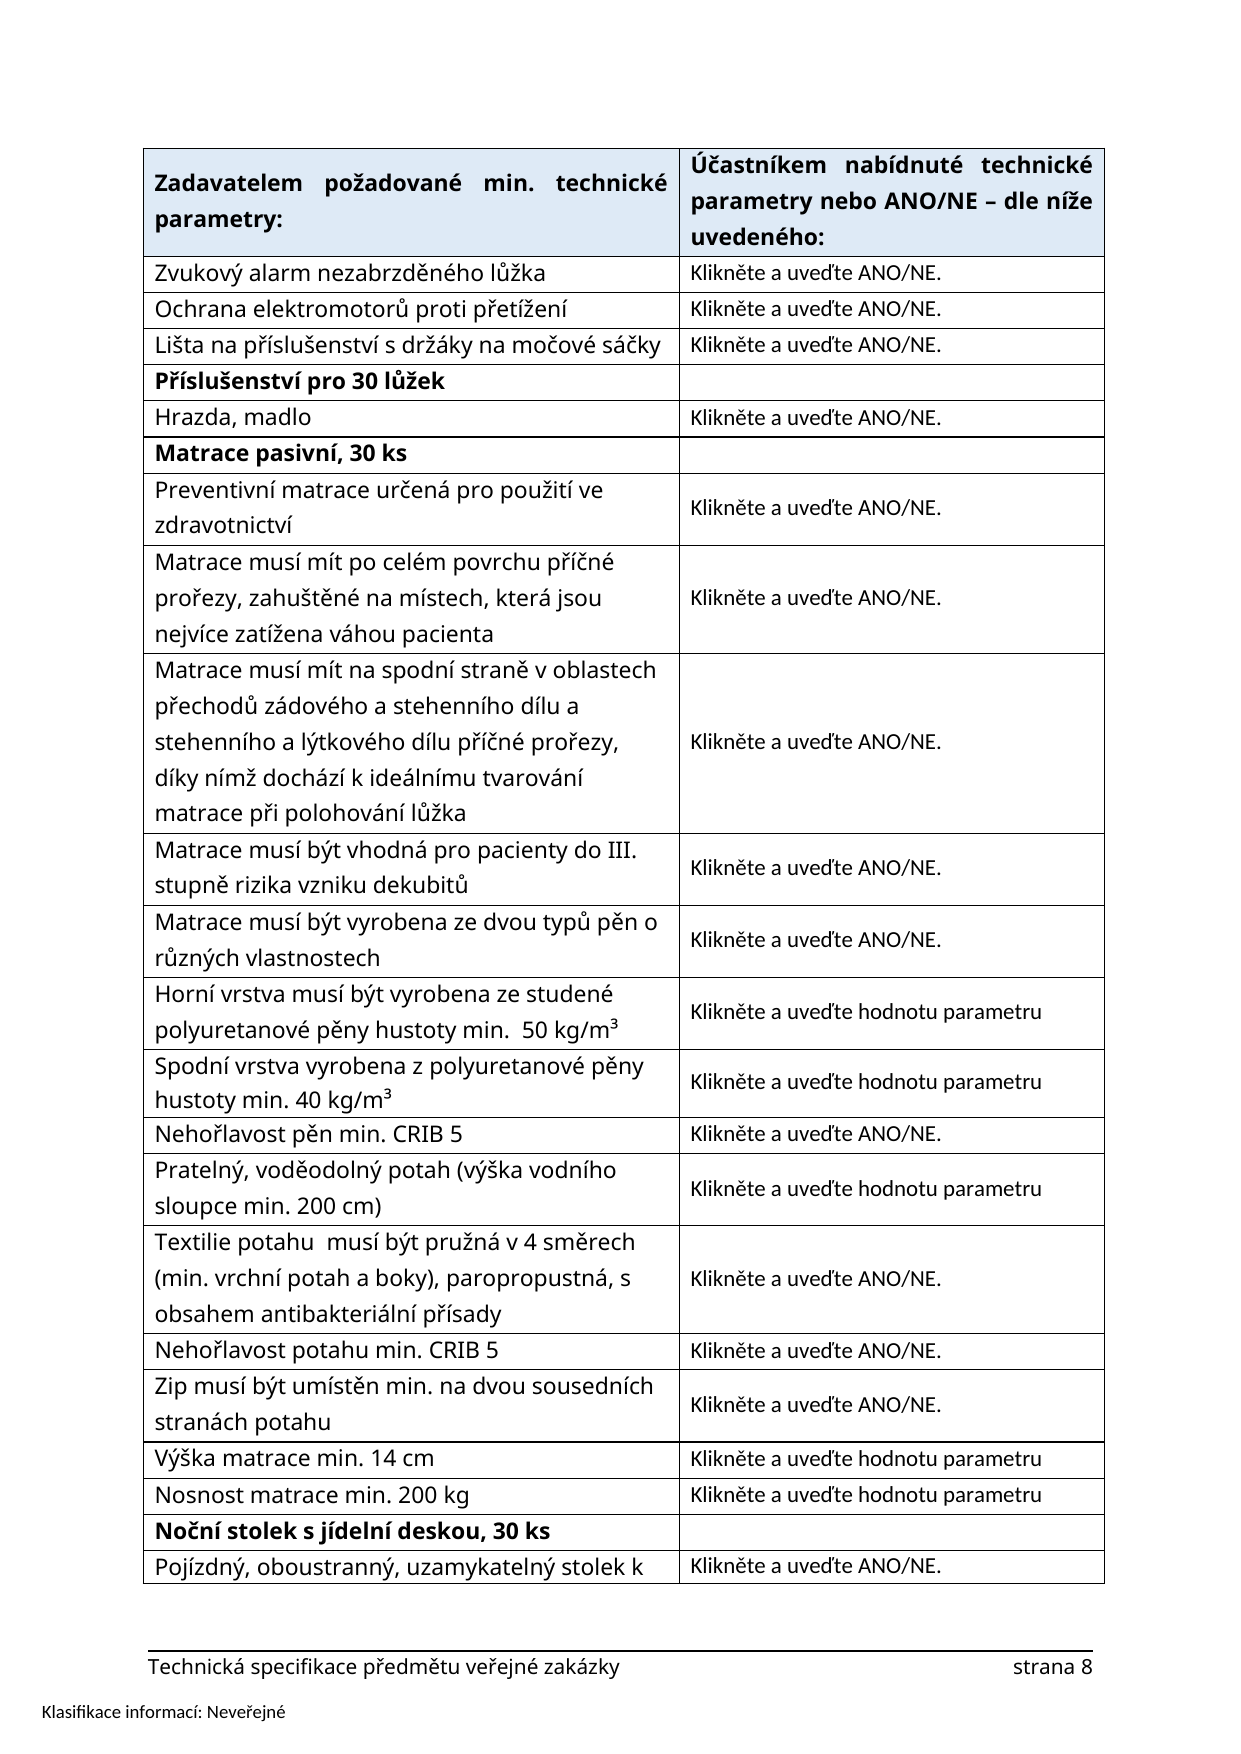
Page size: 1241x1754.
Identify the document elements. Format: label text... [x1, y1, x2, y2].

table_cell [680, 365, 1104, 400]
table_header Zadavatelem požadované min. technické parametry: [144, 149, 679, 256]
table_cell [144, 1551, 679, 1583]
table_cell [680, 1551, 1104, 1583]
table_cell [680, 546, 1104, 653]
table_cell Noční stolek s jídelní deskou, 30 ks [144, 1515, 679, 1550]
table_header Účastníkem nabídnuté technické parametry nebo ANO/NE – dle níže uvedeného: [680, 149, 1104, 256]
table_cell [680, 1334, 1104, 1369]
table_cell Textilie potahu musí být pružná v 4 směrech (min. vrchní potah a boky), paropropustná, s obsahem antibakteriální přísady [144, 1226, 679, 1333]
table_cell [680, 293, 1104, 328]
table_cell Horní vrstva musí být vyrobena ze studené polyuretanové pěny hustoty min. 50 kg/m³ [144, 978, 679, 1049]
table_cell Matrace pasivní, 30 ks [144, 438, 679, 472]
table_cell [680, 257, 1104, 292]
table_cell [680, 1479, 1104, 1514]
table_cell Výška matrace min. 14 cm [144, 1443, 679, 1477]
table_cell Matrace musí být vhodná pro pacienty do III. stupně rizika vzniku dekubitů [144, 834, 679, 904]
table_cell Nehořlavost potahu min. CRIB 5 [144, 1334, 679, 1369]
table_cell [680, 438, 1104, 472]
table_cell Matrace musí mít po celém povrchu příčné prořezy, zahuštěné na místech, která jsou nejvíce zatížena váhou pacienta [144, 546, 679, 653]
table_cell Hrazda, madlo [144, 401, 679, 436]
table_cell Příslušenství pro 30 lůžek [144, 365, 679, 400]
table_cell Lišta na příslušenství s držáky na močové sáčky [144, 329, 679, 364]
table_cell [680, 1118, 1104, 1153]
table_cell Ochrana elektromotorů proti přetížení [144, 293, 679, 328]
table_cell Preventivní matrace určená pro použití ve zdravotnictví [144, 474, 679, 544]
table_cell Zvukový alarm nezabrzděného lůžka [144, 257, 679, 292]
table_cell [680, 654, 1104, 832]
table_cell [680, 1370, 1104, 1441]
table_cell [680, 329, 1104, 364]
table_cell Spodní vrstva vyrobena z polyuretanové pěny hustoty min. 40 kg/m³ [144, 1050, 679, 1117]
table_cell [680, 834, 1104, 904]
table_cell Matrace musí být vyrobena ze dvou typů pěn o různých vlastnostech [144, 906, 679, 977]
table_cell [680, 906, 1104, 977]
table_cell [680, 474, 1104, 544]
table_cell [680, 1154, 1104, 1225]
table_cell [680, 401, 1104, 436]
table_cell [680, 1226, 1104, 1333]
table_cell Zip musí být umístěn min. na dvou sousedních stranách potahu [144, 1370, 679, 1441]
table_cell [680, 978, 1104, 1049]
table_cell Nosnost matrace min. 200 kg [144, 1479, 679, 1514]
table_cell [680, 1050, 1104, 1117]
table_cell [680, 1515, 1104, 1550]
table_cell Matrace musí mít na spodní straně v oblastech přechodů zádového a stehenního dílu a stehenního a lýtkového dílu příčné prořezy, díky nímž dochází k ideálnímu tvarování matrace při polohování lůžka [144, 654, 679, 832]
table_cell Nehořlavost pěn min. CRIB 5 [144, 1118, 679, 1153]
table_cell Pratelný, voděodolný potah (výška vodního sloupce min. 200 cm) [144, 1154, 679, 1225]
table_cell [680, 1443, 1104, 1477]
